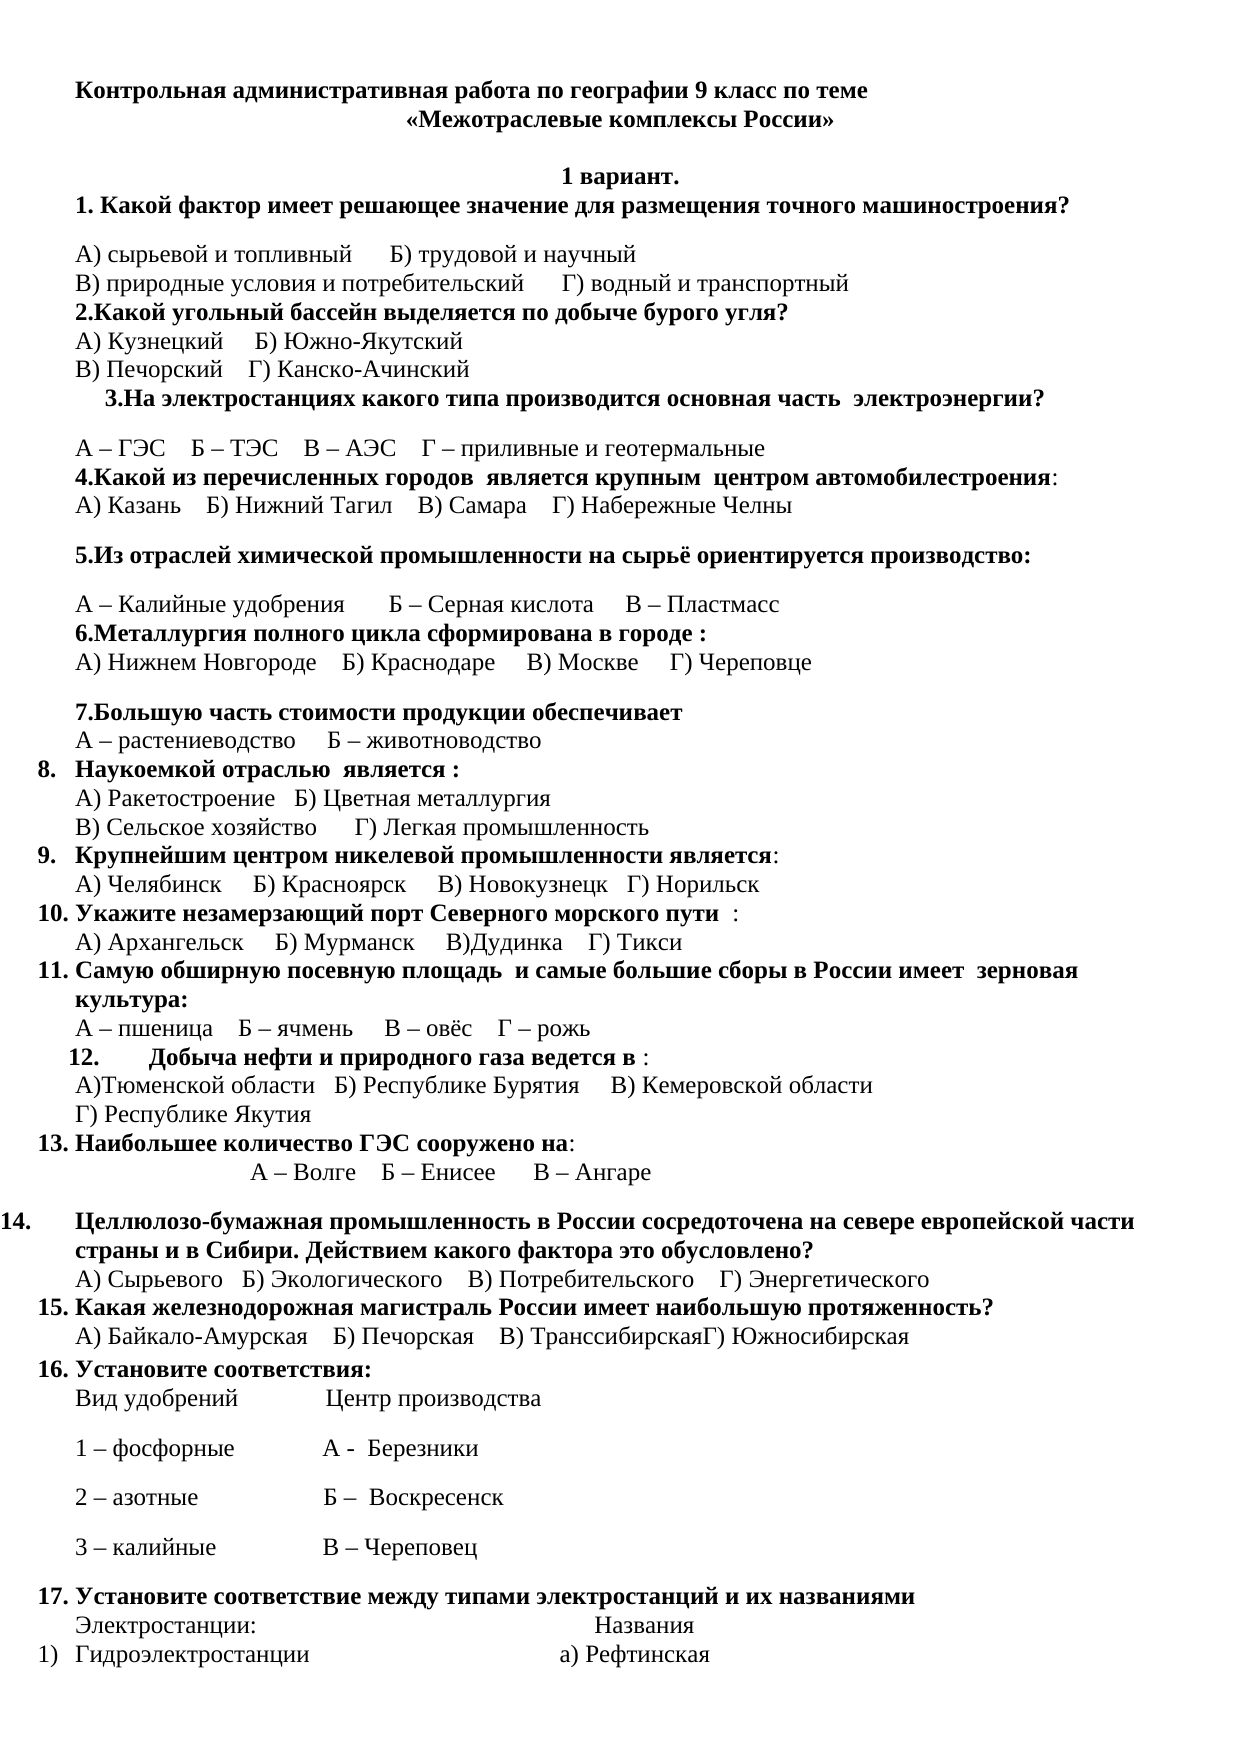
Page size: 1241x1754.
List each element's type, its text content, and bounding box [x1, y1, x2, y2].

list Целлюлозо-бумажная промышленность в России сосредоточена на севере европейской части страны и в Сибири. Действием какого фактора это обусловлено? [0, 1206, 1165, 1264]
text Контрольная административная работа по географии 9 класс по теме [75, 75, 1165, 104]
list 3.На электростанциях какого типа производится основная часть электроэнергии? [75, 383, 1165, 412]
list Самую обширную посевную площадь и самые большие сборы в России имеет зерновая культура: [37, 955, 1165, 1013]
list Крупнейшим центром никелевой промышленности является: [37, 840, 1165, 869]
text А – Калийные удобрения Б – Серная кислота В – Пластмасс [75, 589, 1203, 618]
text 2.Какой угольный бассейн выделяется по добыче бурого угля? [75, 297, 1203, 326]
list 6.Металлургия полного цикла сформирована в городе : [75, 618, 1165, 647]
list А) Казань Б) Нижний Тагил В) Самара Г) Набережные Челны [75, 490, 1165, 519]
text 4.Какой из перечисленных городов является крупным центром автомобилестроения: [75, 462, 1203, 490]
list Гидроэлектростанции а) Рефтинская [37, 1639, 1165, 1668]
list А) Нижнем Новгороде Б) Краснодаре В) Москве Г) Череповце [75, 647, 1165, 676]
text 7.Большую часть стоимости продукции обеспечивает [75, 697, 1203, 725]
list Добыча нефти и природного газа ведется в : [68, 1042, 1165, 1070]
text 1 – фосфорные А - Березники [75, 1433, 1165, 1461]
list А) Ракетостроение Б) Цветная металлургия [75, 783, 1165, 812]
list Укажите незамерзающий порт Северного морского пути : [37, 898, 1165, 927]
text 2 – азотные Б – Воскресенск [75, 1482, 1165, 1511]
text 1 вариант. [75, 161, 1165, 190]
list А) Байкало-Амурская Б) Печорская В) ТранссибирскаяГ) Южносибирская [75, 1321, 1165, 1350]
text Вид удобрений Центр производства [75, 1383, 1165, 1412]
text А) сырьевой и топливный Б) трудовой и научный [75, 239, 1203, 268]
list Установите соответствие между типами электростанций и их названиями [37, 1581, 1165, 1610]
text В) природные условия и потребительский Г) водный и транспортный [75, 268, 1203, 297]
list Установите соответствия: [37, 1354, 1165, 1383]
text 1. Какой фактор имеет решающее значение для размещения точного машиностроения? [75, 190, 1222, 219]
text А – Волге Б – Енисее В – Ангаре [75, 1157, 1165, 1185]
list В) Печорский Г) Канско-Ачинский [75, 354, 1165, 383]
text А – пшеница Б – ячмень В – овёс Г – рожь [75, 1013, 1165, 1042]
list А) Челябинск Б) Красноярск В) Новокузнецк Г) Норильск [75, 869, 1165, 898]
list Наукоемкой отраслью является : [37, 754, 1165, 783]
list Наибольшее количество ГЭС сооружено на: [37, 1128, 1165, 1157]
list А) Сырьевого Б) Экологического В) Потребительского Г) Энергетического [75, 1264, 1165, 1292]
text 3 – калийные В – Череповец [75, 1532, 1165, 1561]
list А) Архангельск Б) Мурманск В)Дудинка Г) Тикси [75, 927, 1165, 955]
list Г) Республике Якутия [75, 1099, 1165, 1128]
list А)Тюменской области Б) Республике Бурятия В) Кемеровской области [75, 1070, 1165, 1099]
list Электростанции: Названия [75, 1610, 1165, 1639]
text А – ГЭС Б – ТЭС В – АЭС Г – приливные и геотермальные [75, 433, 1203, 462]
list А) Кузнецкий Б) Южно-Якутский [75, 326, 1165, 354]
text 5.Из отраслей химической промышленности на сырьё ориентируется производство: [75, 540, 1165, 569]
list Какая железнодорожная магистраль России имеет наибольшую протяженность? [37, 1292, 1165, 1321]
list В) Сельское хозяйство Г) Легкая промышленность [75, 812, 1165, 840]
text «Межотраслевые комплексы России» [75, 104, 1165, 132]
text А – растениеводство Б – животноводство [75, 725, 1203, 754]
